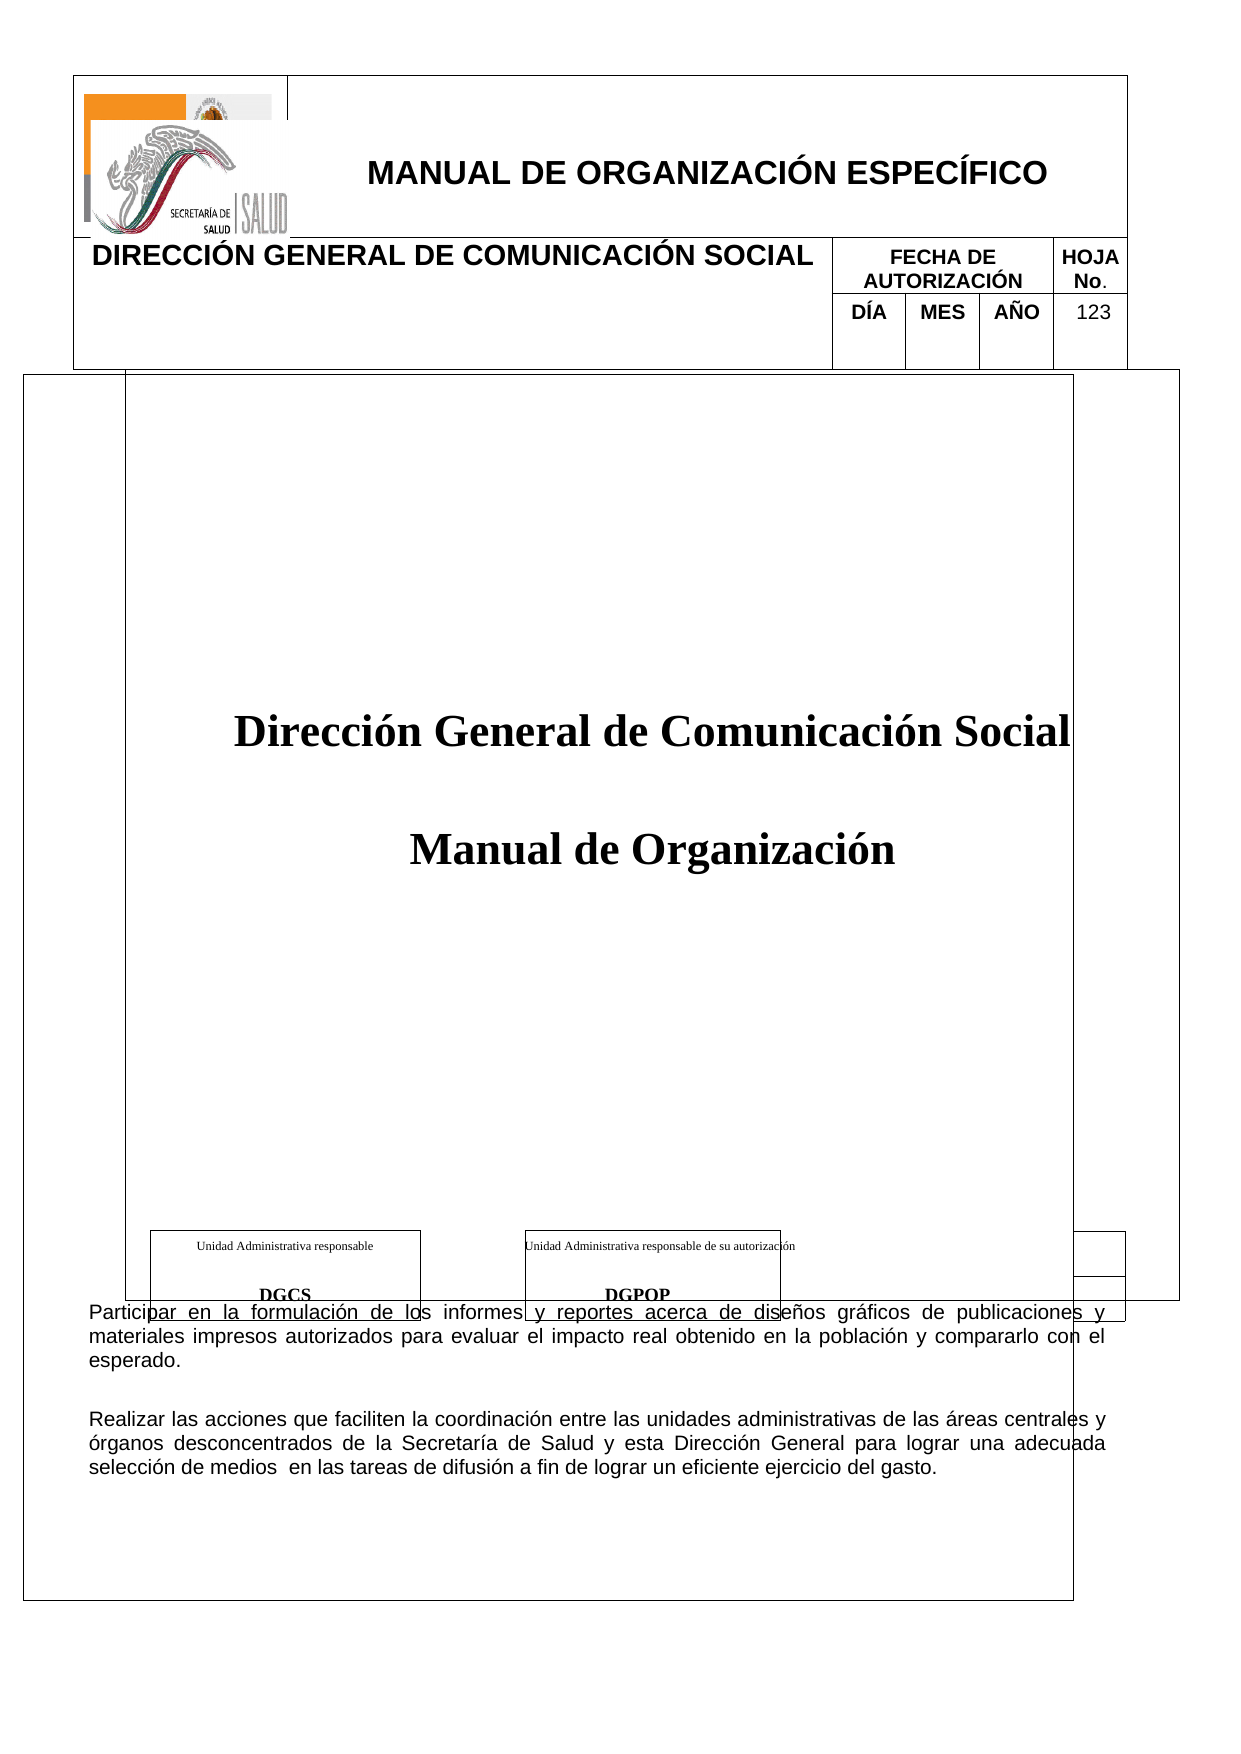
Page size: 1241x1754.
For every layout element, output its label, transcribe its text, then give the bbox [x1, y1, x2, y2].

text Participar en la formulación de los informes y reportes acerca de diseños gráficos de publicaciones y materiales impresos autorizados para evaluar el impacto real obtenido en la población y compararlo con el esperado. [88, 1300, 1107, 1372]
text Realizar las acciones que faciliten la coordinación entre las unidades administrativas de las áreas centrales y órganos desconcentrados de de Salud y esta Dirección General para lograr una adecuada selección de medios en las tareas de difusión a fin de lograr un eficiente ejercicio del gasto. [88, 1407, 1107, 1479]
picture [84, 94, 290, 240]
